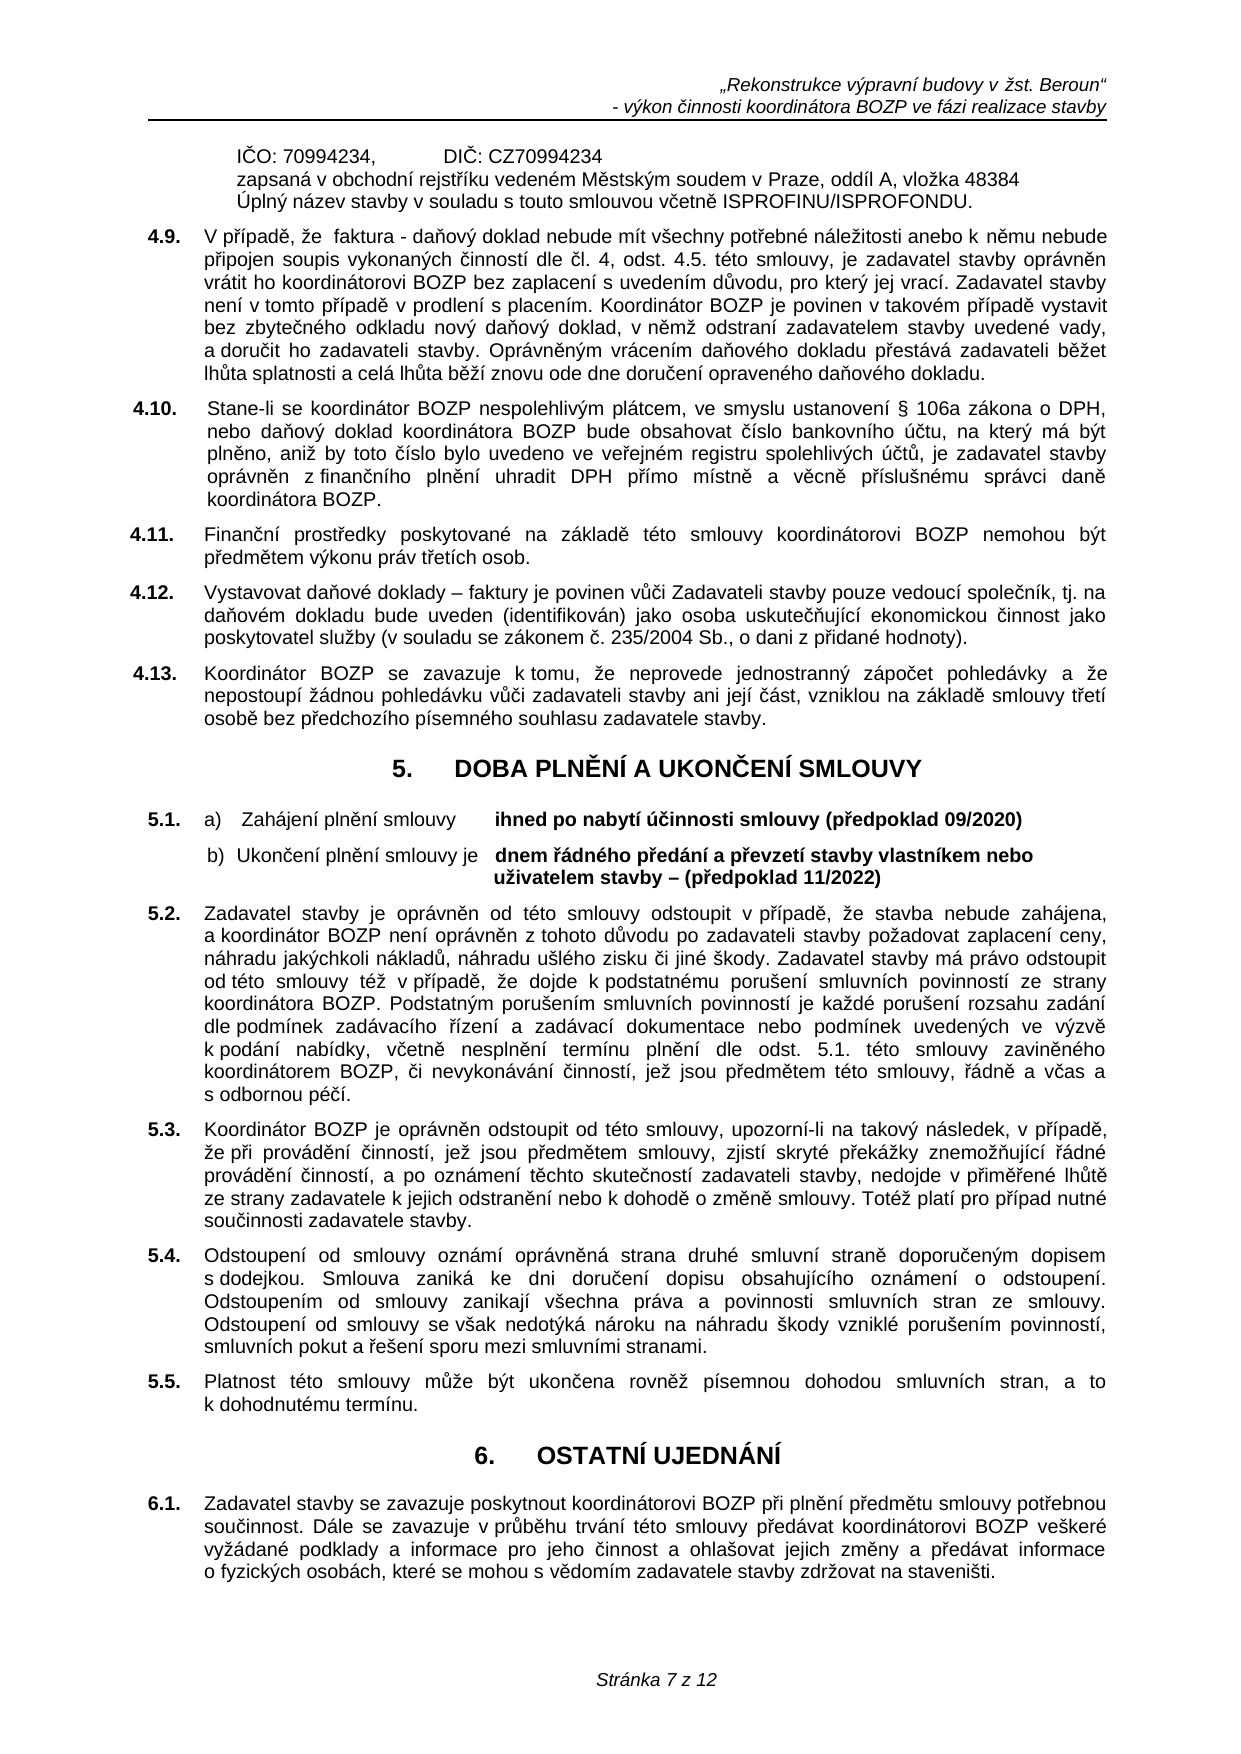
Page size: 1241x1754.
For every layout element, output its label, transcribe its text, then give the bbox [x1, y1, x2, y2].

subtitle 5. DOBA PLNĚNÍ a ukončení smlouvy [148, 754, 1167, 783]
list a) Zahájení plnění smlouvy ihned po nabytí účinnosti smlouvy (předpoklad 09/2020) [148, 808, 1107, 831]
text 5.5. Platnost této smlouvy může být ukončena rovněž písemnou dohodou smluvních stran, a to k dohodnutému termínu. [148, 1370, 1107, 1416]
list Zadavatel stavby je oprávněn od této smlouvy odstoupit v případě, že stavba nebude zahájena, a koordinátor BOZP není oprávněn z tohoto důvodu po zadavateli stavby požadovat zaplacení ceny, náhradu jakýchkoli nákladů, náhradu ušlého zisku či jiné škody. Zadavatel stavby má právo odstoupit od této smlouvy též v případě, že dojde k podstatnému porušení smluvních povinností ze strany koordinátora BOZP. Podstatným porušením smluvních povinností je každé porušení rozsahu zadání dle podmínek zadávacího řízení a zadávací dokumentace nebo podmínek uvedených ve výzvě k podání nabídky, včetně nesplnění termínu plnění dle odst. 5.1. této smlouvy zaviněného koordinátorem BOZP, či nevykonávání činností, jež jsou předmětem této smlouvy, řádně a včas a s odbornou péčí. [148, 901, 1107, 1106]
text Úplný název stavby v souladu s touto smlouvou včetně ISPROFINU/ISPROFONDU. [236, 190, 1107, 213]
text uživatelem stavby – (předpoklad 11/2022) [279, 866, 1107, 889]
text 5.3. Koordinátor BOZP je oprávněn odstoupit od této smlouvy, upozorní-li na takový následek, v případě, že při provádění činností, jež jsou předmětem smlouvy, zjistí skryté překážky znemožňující řádné provádění činností, a po oznámení těchto skutečností zadavateli stavby, nedojde v přiměřené lhůtě ze strany zadavatele k jejich odstranění nebo k dohodě o změně smlouvy. Totéž platí pro případ nutné součinnosti zadavatele stavby. [148, 1118, 1107, 1232]
text 5.4. Odstoupení od smlouvy oznámí oprávněná strana druhé smluvní straně doporučeným dopisem s dodejkou. Smlouva zaniká ke dni doručení dopisu obsahujícího oznámení o odstoupení. Odstoupením od smlouvy zanikají všechna práva a povinnosti smluvních stran ze smlouvy. Odstoupení od smlouvy se však nedotýká nároku na náhradu škody vzniklé porušením povinností, smluvních pokut a řešení sporu mezi smluvními stranami. [148, 1244, 1107, 1358]
text 4.12. Vystavovat daňové doklady – faktury je povinen vůči Zadavateli stavby pouze vedoucí společník, tj. na daňovém dokladu bude uveden (identifikován) jako osoba uskutečňující ekonomickou činnost jako poskytovatel služby (v souladu se zákonem č. 235/2004 Sb., o dani z přidané hodnoty). [130, 581, 1107, 649]
text 4.13. Koordinátor BOZP se zavazuje k tomu, že neprovede jednostranný zápočet pohledávky a že nepostoupí žádnou pohledávku vůči zadavateli stavby ani její část, vzniklou na základě smlouvy třetí osobě bez předchozího písemného souhlasu zadavatele stavby. [133, 661, 1107, 729]
text 4.11. Finanční prostředky poskytované na základě této smlouvy koordinátorovi BOZP nemohou být předmětem výkonu práv třetích osob. [130, 523, 1107, 568]
text 6.1. Zadavatel stavby se zavazuje poskytnout koordinátorovi BOZP při plnění předmětu smlouvy potřebnou součinnost. Dále se zavazuje v průběhu trvání této smlouvy předávat koordinátorovi BOZP veškeré vyžádané podklady a informace pro jeho činnost a ohlašovat jejich změny a předávat informace o fyzických osobách, které se mohou s vědomím zadavatele stavby zdržovat na staveništi. [148, 1492, 1107, 1583]
text 4.9. V případě, že faktura - daňový doklad nebude mít všechny potřebné náležitosti anebo k němu nebude připojen soupis vykonaných činností dle čl. 4, odst. 4.5. této smlouvy, je zadavatel stavby oprávněn vrátit ho koordinátorovi BOZP bez zaplacení s uvedením důvodu, pro který jej vrací. Zadavatel stavby není v tomto případě v prodlení s placením. Koordinátor BOZP je povinen v takovém případě vystavit bez zbytečného odkladu nový daňový doklad, v němž odstraní zadavatelem stavby uvedené vady, a doručit ho zadavateli stavby. Oprávněným vrácením daňového dokladu přestává zadavateli běžet lhůta splatnosti a celá lhůta běží znovu ode dne doručení opraveného daňového dokladu. [148, 225, 1107, 384]
text zapsaná v obchodní rejstříku vedeném Městským soudem v Praze, oddíl A, vložka 48384 [236, 167, 1107, 190]
list Ukončení plnění smlouvy je dnem řádného předání a převzetí stavby vlastníkem nebo [207, 843, 1107, 866]
list 4.10. Stane-li se koordinátor BOZP nespolehlivým plátcem, ve smyslu ustanovení § 106a zákona o DPH, nebo daňový doklad koordinátora BOZP bude obsahovat číslo bankovního účtu, na který má být plněno, aniž by toto číslo bylo uvedeno ve veřejném registru spolehlivých účtů, je zadavatel stavby oprávněn z finančního plnění uhradit DPH přímo místně a věcně příslušnému správci daně koordinátora BOZP. [133, 397, 1107, 510]
subtitle 6. Ostatní ujednání [148, 1441, 1107, 1469]
text IČO: 70994234, DIČ: CZ70994234 [236, 145, 1107, 167]
